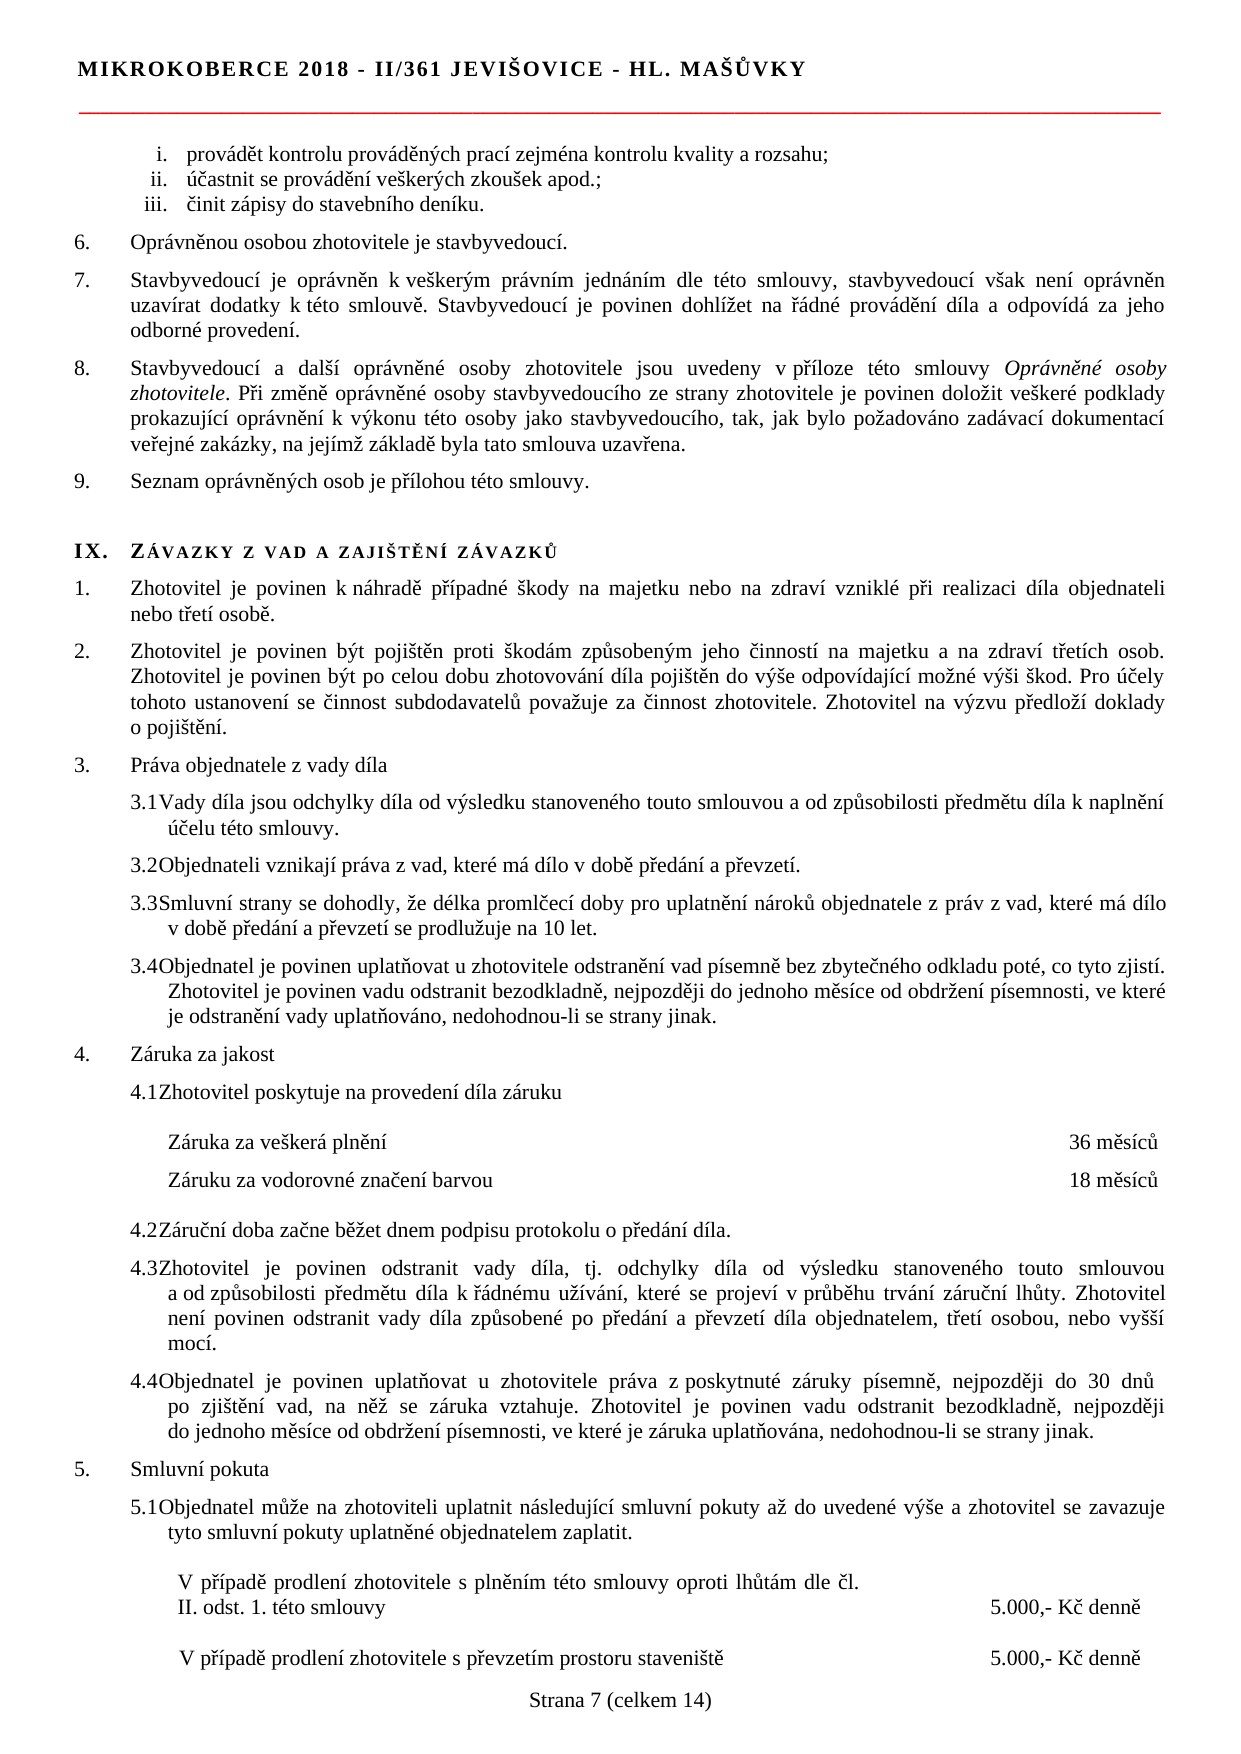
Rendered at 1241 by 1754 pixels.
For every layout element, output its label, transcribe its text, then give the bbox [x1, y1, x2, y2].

table_header V případě prodlení zhotovitele s plněním této smlouvy oproti lhůtám dle čl. II. odst. 1. této smlouvy [111, 1557, 871, 1632]
list Oprávněnou osobou zhotovitele je stavbyvedoucí. [74, 229, 1167, 254]
list Zhotovitel poskytuje na provedení díla záruku [130, 1079, 1167, 1104]
list Práva objednatele z vady díla [74, 752, 1167, 777]
list Zhotovitel je povinen být pojištěn proti škodám způsobeným jeho činností na majetku a na zdraví třetích osob. Zhotovitel je povinen být po celou dobu zhotovování díla pojištěn do výše odpovídající možné výši škod. Pro účely tohoto ustanovení se činnost subdodavatelů považuje za činnost zhotovitele. Zhotovitel na výzvu předloží doklady o pojištění. [74, 638, 1167, 739]
list Vady díla jsou odchylky díla od výsledku stanoveného touto smlouvou a od způsobilosti předmětu díla k naplnění účelu této smlouvy. [130, 789, 1167, 840]
list Objednateli vznikají práva z vad, které má dílo v době předání a převzetí. [130, 852, 1167, 877]
list Stavbyvedoucí je oprávněn k veškerým právním jednáním dle této smlouvy, stavbyvedoucí však není oprávněn uzavírat dodatky k této smlouvě. Stavbyvedoucí je povinen dohlížet na řádné provádění díla a odpovídá za jeho odborné provedení. [74, 267, 1167, 342]
list provádět kontrolu prováděných prací zejména kontrolu kvality a rozsahu; [168, 141, 1167, 166]
table_header Záruka za veškerá plnění Záruku za vodorovné značení barvou [111, 1116, 1027, 1204]
table_header 5.000,- Kč denně [871, 1557, 1152, 1632]
list Objednatel může na zhotoviteli uplatnit následující smluvní pokuty až do uvedené výše a zhotovitel se zavazuje tyto smluvní pokuty uplatněné objednatelem zaplatit. [130, 1494, 1167, 1544]
list Stavbyvedoucí a další oprávněné osoby zhotovitele jsou uvedeny v příloze této smlouvy Oprávněné osoby zhotovitele. Při změně oprávněné osoby stavbyvedoucího ze strany zhotovitele je povinen doložit veškeré podklady prokazující oprávnění k výkonu této osoby jako stavbyvedoucího, tak, jak bylo požadováno zadávací dokumentací veřejné zakázky, na jejímž základě byla tato smlouva uzavřena. [74, 355, 1167, 456]
table_cell 5.000,- Kč denně [871, 1632, 1152, 1670]
list činit zápisy do stavebního deníku. [168, 191, 1167, 217]
list Seznam oprávněných osob je přílohou této smlouvy. [74, 468, 1167, 493]
list Objednatel je povinen uplatňovat u zhotovitele práva z poskytnuté záruky písemně, nejpozději do 30 dnů po zjištění vad, na něž se záruka vztahuje. Zhotovitel je povinen vadu odstranit bezodkladně, nejpozději do jednoho měsíce od obdržení písemnosti, ve které je záruka uplatňována, nedohodnou-li se strany jinak. [130, 1368, 1167, 1443]
list Objednatel je povinen uplatňovat u zhotovitele odstranění vad písemně bez zbytečného odkladu poté, co tyto zjistí. Zhotovitel je povinen vadu odstranit bezodkladně, nejpozději do jednoho měsíce od obdržení písemnosti, ve které je odstranění vady uplatňováno, nedohodnou-li se strany jinak. [130, 953, 1167, 1028]
table_header 36 měsíců 18 měsíců [1027, 1116, 1169, 1204]
list Zhotovitel je povinen k náhradě případné škody na majetku nebo na zdraví vzniklé při realizaci díla objednateli nebo třetí osobě. [74, 575, 1167, 626]
list Smluvní strany se dohodly, že délka promlčecí doby pro uplatnění nároků objednatele z práv z vad, které má dílo v době předání a převzetí se prodlužuje na 10 let. [130, 890, 1167, 940]
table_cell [111, 1632, 871, 1670]
list Zhotovitel je povinen odstranit vady díla, tj. odchylky díla od výsledku stanoveného touto smlouvou a od způsobilosti předmětu díla k řádnému užívání, které se projeví v průběhu trvání záruční lhůty. Zhotovitel není povinen odstranit vady díla způsobené po předání a převzetí díla objednatelem, třetí osobou, nebo vyšší mocí. [130, 1254, 1167, 1355]
list účastnit se provádění veškerých zkoušek apod.; [168, 166, 1167, 191]
list Smluvní pokuta [74, 1456, 1167, 1481]
list Záruka za jakost [74, 1041, 1167, 1066]
list Záruční doba začne běžet dnem podpisu protokolu o předání díla. [130, 1217, 1167, 1242]
list Závazky z vad a zajištění závazků [74, 538, 1167, 563]
